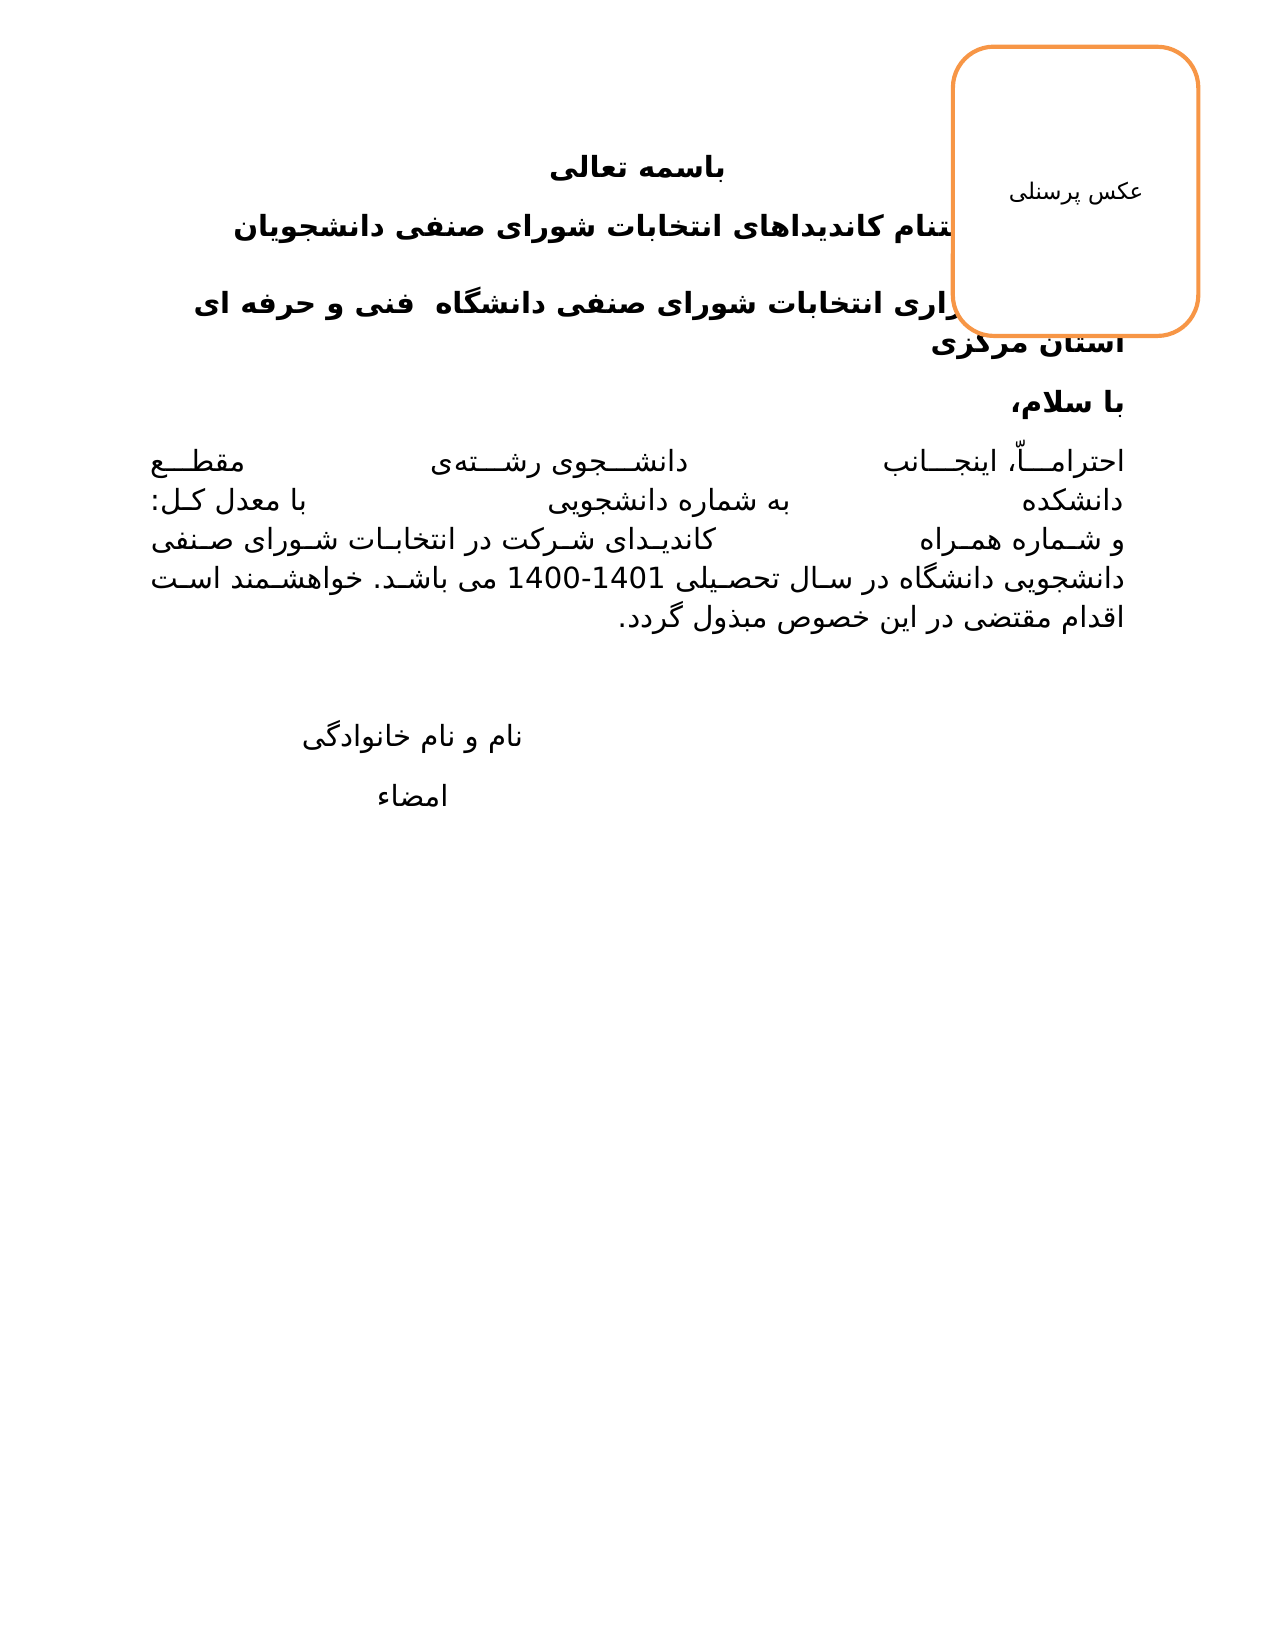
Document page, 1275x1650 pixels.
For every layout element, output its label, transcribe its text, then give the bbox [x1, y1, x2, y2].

text نام و نام خانوادگی [150, 720, 750, 754]
text باسمه تعالی [150, 150, 950, 184]
text فرم ثبتنام کاندیداهای انتخابات شورای صنفی دانشجویان [150, 210, 950, 244]
text با سلام، [150, 385, 1125, 419]
text مسئول برگزاری انتخابات شورای صنفی دانشگاه فنی و حرفه ای استان مرکزی [150, 286, 982, 359]
text احتراماّ، اینجانب دانشجوی رشته‌ی مقطع دانشکده به شماره دانشجویی با معدل کل: و شماره همراه کاندیدای شرکت در انتخابات شورای صنفی دانشجویی دانشگاه در سال تحصیلی 1401-1400 می باشد. خواهشمند است اقدام مقتضی در این خصوص مبذول گردد. [150, 445, 1125, 634]
text امضاء [150, 779, 750, 813]
